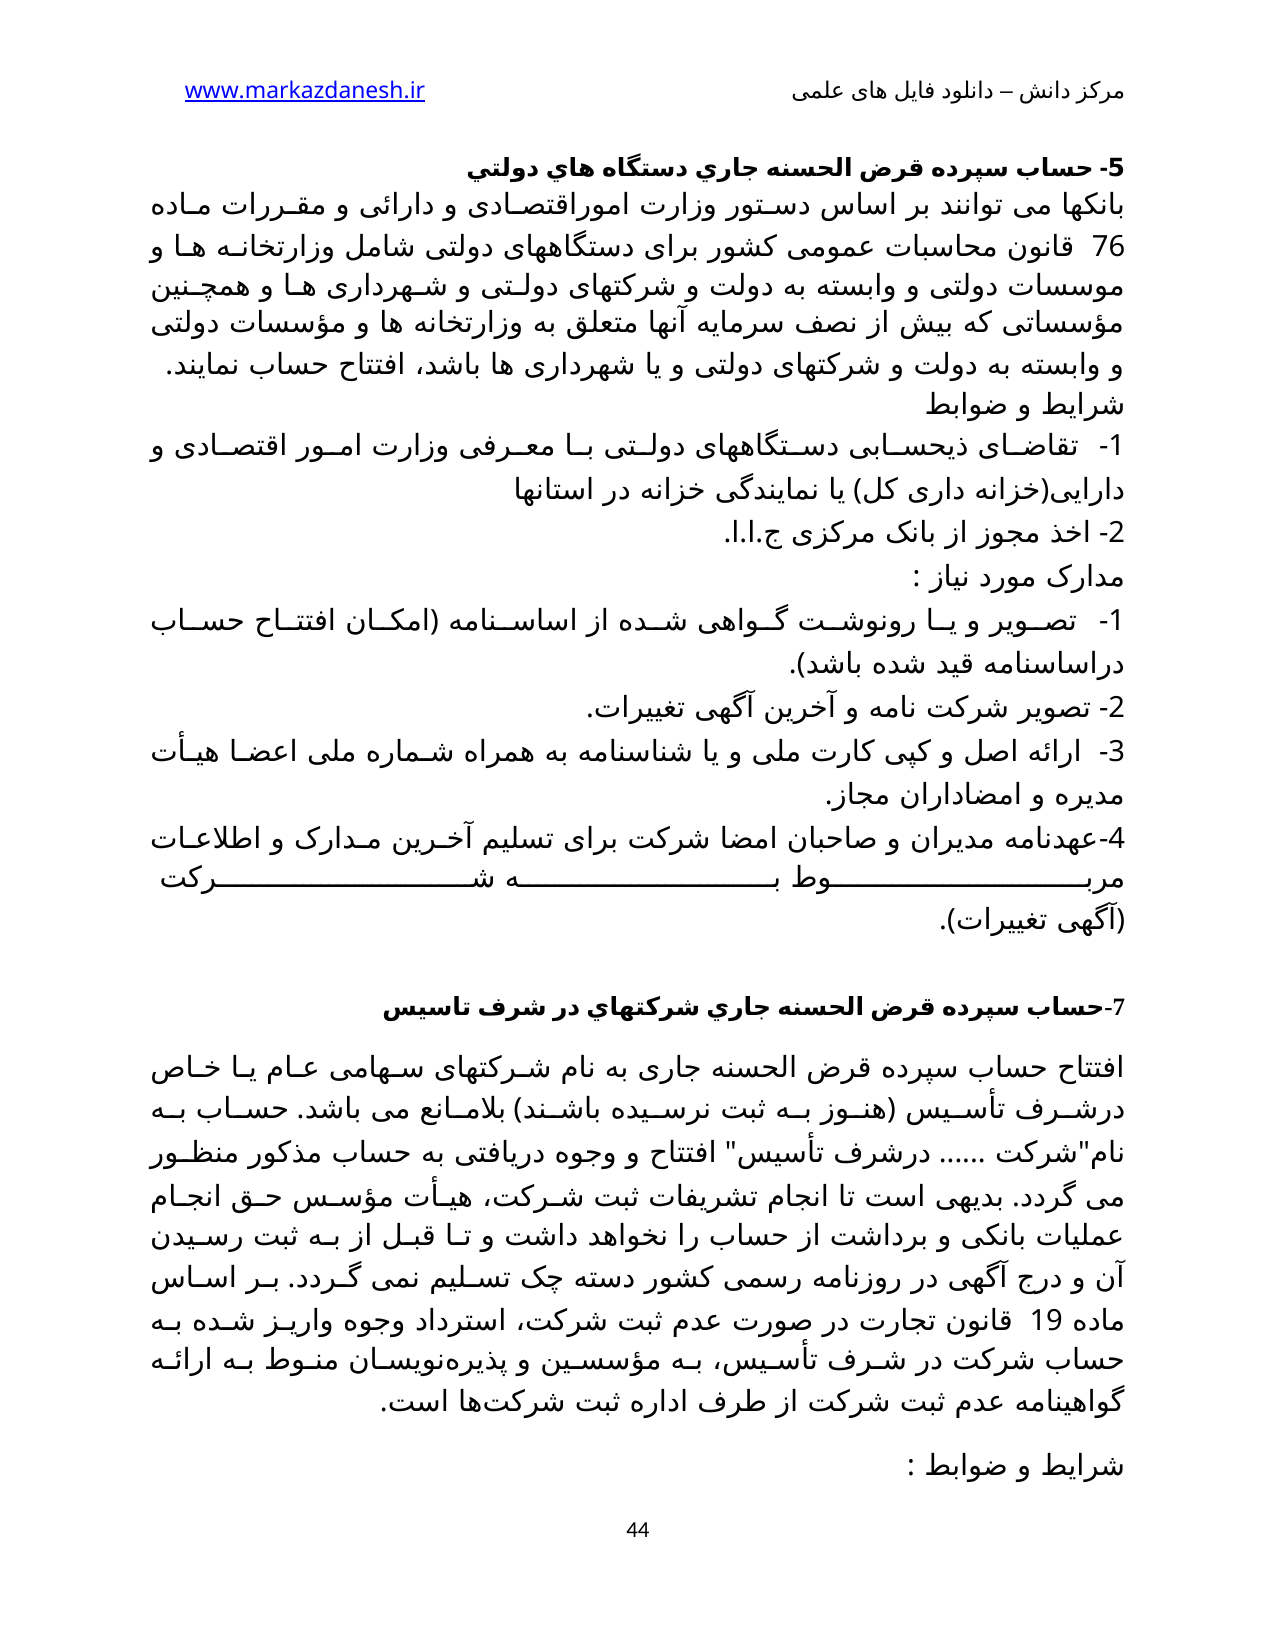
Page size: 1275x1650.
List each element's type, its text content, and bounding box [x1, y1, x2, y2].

text مدارک مورد نیاز : [150, 555, 1125, 595]
text 2- اخذ مجوز از بانک مرکزی ج.ا.ا. [150, 512, 1125, 551]
subtitle 7-حساب سپرده قرض الحسنه جاري شركتهاي در شرف تاسيس [150, 992, 1125, 1021]
text 2- تصویر شرکت نامه و آخرین آگهی تغییرات. [150, 686, 1125, 726]
text 4-عهدنامه مدیران و صاحبان امضا شرکت برای تسلیم آخرین مدارک و اطلاعات مربوط به شرکت (آگهی تغییرات). [150, 817, 1125, 938]
text شرایط و ضوابط : [150, 1444, 1125, 1484]
text 1- تقاضای ذیحسابی دستگاههای دولتی با معرفی وزارت امور اقتصادی و دارایی(خزانه داری کل) یا نمایندگی خزانه در استانها [150, 424, 1125, 508]
list 5- حساب سپرده قرض الحسنه جاري دستگاه هاي دولتي [150, 150, 1125, 184]
list افتتاح حساب سپرده قرض الحسنه جاری به نام شرکتهای سهامی عام یا خاص درشرف تأسیس (هنوز به ثبت نرسیده باشند) بلامانع می باشد. حساب به نام"شرکت ...... درشرف تأسیس" افتتاح و وجوه دریافتی به حساب مذکور منظور می گردد. بدیهی است تا انجام تشریفات ثبت شرکت، هیأت مؤسس حق انجام عملیات بانکی و برداشت از حساب را نخواهد داشت و تا قبل از به ثبت رسیدن آن و درج آگهی در روزنامه رسمی کشور دسته چک تسلیم نمی گردد. بر اساس ماده 19 قانون تجارت در صورت عدم ثبت شرکت، استرداد وجوه واریز شده به حساب شرکت در شرف تأسیس، به مؤسسین و پذیره‌نویسان منوط به ارائه گواهینامه عدم ثبت شرکت از طرف اداره ثبت شرکت‌ها است. [150, 1050, 1125, 1420]
list شرایط و ضوابط [150, 387, 1125, 421]
text 3- ارائه اصل و کپی کارت ملی و یا شناسنامه به همراه شماره ملی اعضا هیأت مدیره و امضاداران مجاز. [150, 730, 1125, 813]
text 1- تصویر و یا رونوشت گواهی شده از اساسنامه (امکان افتتاح حساب دراساسنامه قید شده باشد). [150, 599, 1125, 682]
list بانکها می توانند بر اساس دستور وزارت اموراقتصادی و دارائی و مقررات ماده 76 قانون محاسبات عمومی کشور برای دستگاههای دولتی شامل وزارتخانه ها و موسسات دولتی و وابسته به دولت و شرکتهای دولتی و شهرداری ها و همچنین مؤسساتی که بیش از نصف سرمایه آنها متعلق به وزارتخانه ها و مؤسسات دولتی و وابسته به دولت و شرکتهای دولتی و یا شهرداری ها باشد، افتتاح حساب نمایند. [150, 187, 1125, 383]
